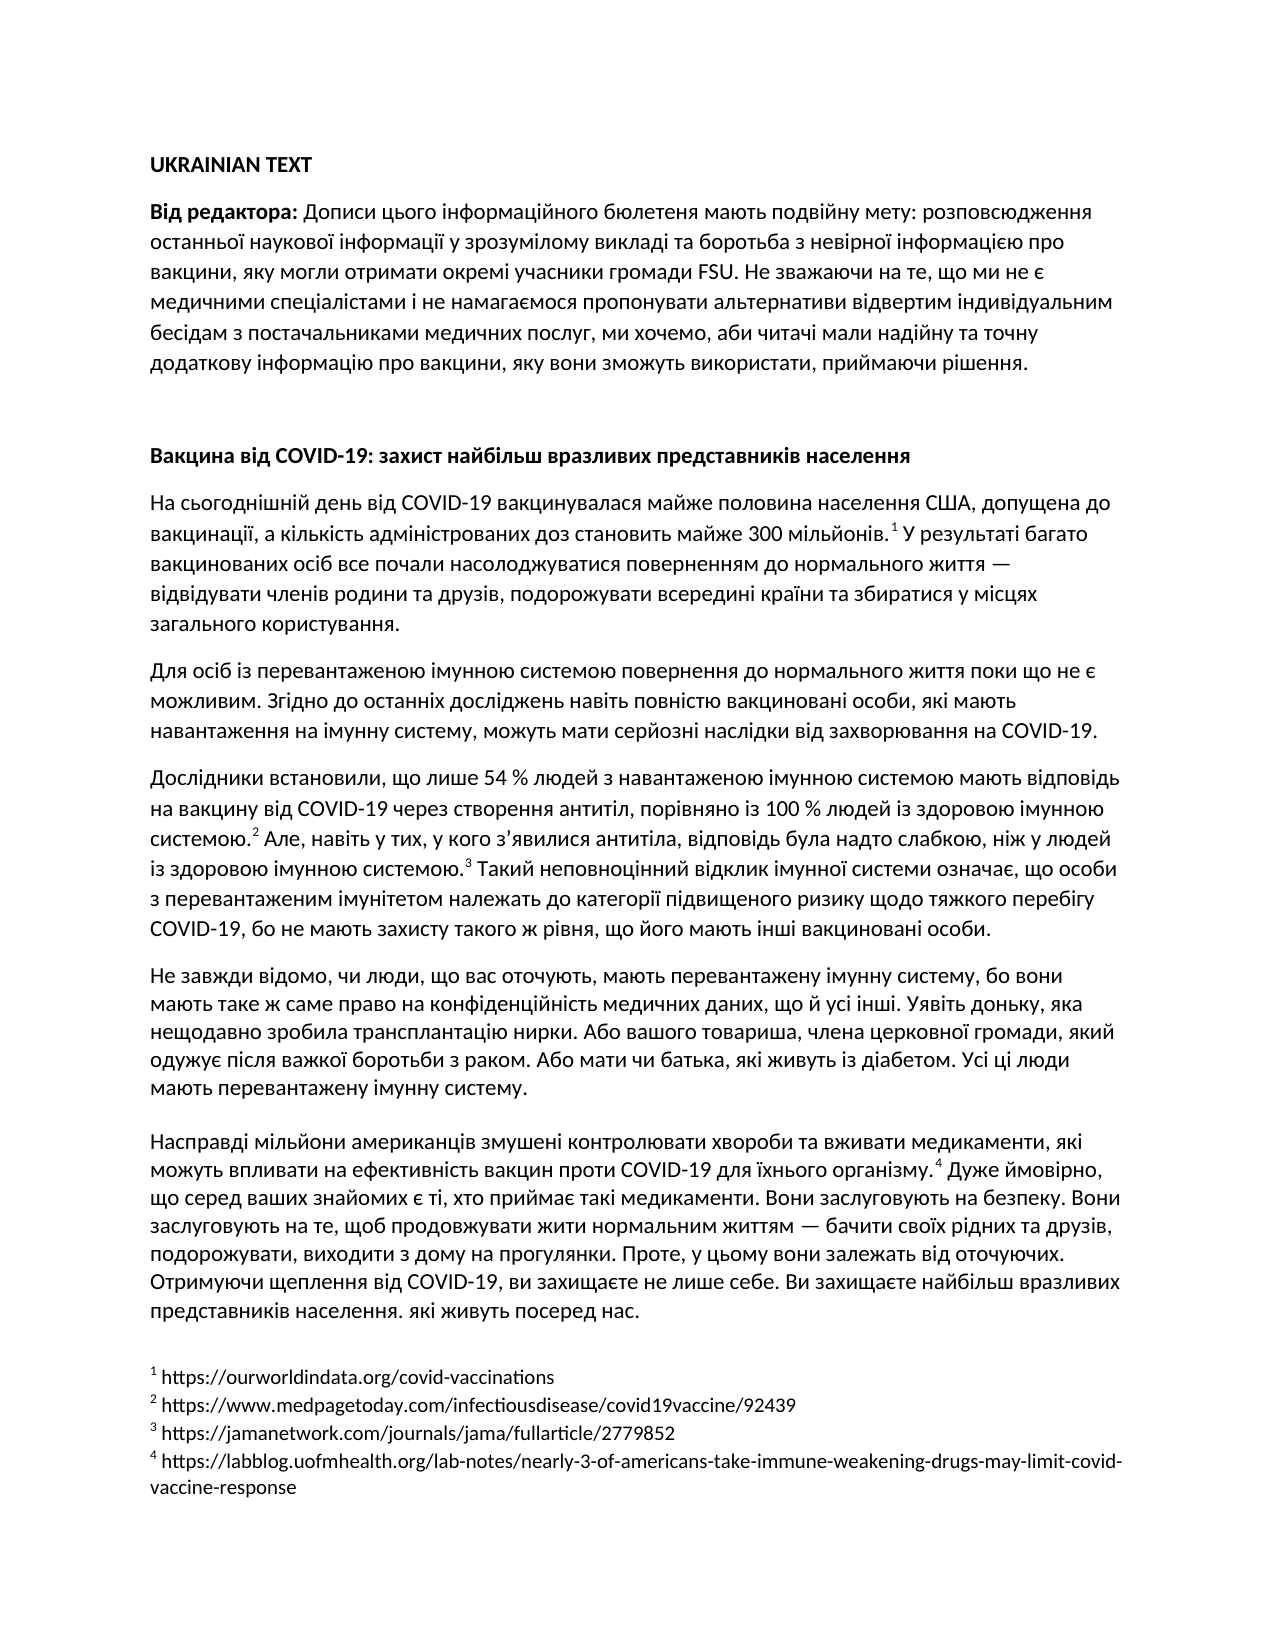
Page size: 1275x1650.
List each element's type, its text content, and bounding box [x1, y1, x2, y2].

text Дослідники встановили, що лише 54 % людей з навантаженою імунною системою мають відповідь на вакцину від COVID-19 через створення антитіл, порівняно із 100 % людей із здоровою імунною системою. Але, навіть у тих, у кого з’явилися антитіла, відповідь була надто слабкою, ніж у людей із здоровою імунною системою. Такий неповноцінний відклик імунної системи означає, що особи з перевантаженим імунітетом належать до категорії підвищеного ризику щодо тяжкого перебігу COVID-19, бо не мають захисту такого ж рівня, що його мають інші вакциновані особи. [150, 763, 1125, 943]
text Не завжди відомо, чи люди, що вас оточують, мають перевантажену імунну систему, бо вони мають таке ж саме право на конфіденційність медичних даних, що й усі інші. Уявіть доньку, яка нещодавно зробила трансплантацію нирки. Або вашого товариша, члена церковної громади, який одужує після важкої боротьби з раком. Або мати чи батька, які живуть із діабетом. Усі ці люди мають перевантажену імунну систему. [150, 961, 1125, 1102]
text Для осіб із перевантаженою імунною системою повернення до нормального життя поки що не є можливим. Згідно до останніх досліджень навіть повністю вакциновані особи, які мають навантаження на імунну систему, можуть мати серйозні наслідки від захворювання на COVID-19. [150, 656, 1125, 745]
text Від редактора: Дописи цього інформаційного бюлетеня мають подвійну мету: розповсюдження останньої наукової інформації у зрозумілому викладі та боротьба з невірної інформацією про вакцини, яку могли отримати окремі учасники громади FSU. Не зважаючи на те, що ми не є медичними спеціалістами і не намагаємося пропонувати альтернативи відвертим індивідуальним бесідам з постачальниками медичних послуг, ми хочемо, аби читачі мали надійну та точну додаткову інформацію про вакцини, яку вони зможуть використати, приймаючи рішення. [150, 197, 1125, 376]
text Насправді мільйони американців змушені контролювати хвороби та вживати медикаменти, які можуть впливати на ефективність вакцин проти COVID-19 для їхнього організму. Дуже ймовірно, що серед ваших знайомих є ті, хто приймає такі медикаменти. Вони заслуговують на безпеку. Вони заслуговують на те, щоб продовжувати жити нормальним життям — бачити своїх рідних та друзів, подорожувати, виходити з дому на прогулянки. Проте, у цьому вони залежать від оточуючих. Отримуючи щеплення від COVID-19, ви захищаєте не лише себе. Ви захищаєте найбільш вразливих представників населення. які живуть посеред нас. [150, 1127, 1125, 1324]
text На сьогоднішній день від COVID-19 вакцинувалася майже половина населення США, допущена до вакцинації, а кількість адміністрованих доз становить майже 300 мільйонів. У результаті багато вакцинованих осіб все почали насолоджуватися поверненням до нормального життя — відвідувати членів родини та друзів, подорожувати всередині країни та збиратися у місцях загального користування. [150, 488, 1125, 637]
text UKRAINIAN TEXT [150, 150, 1125, 178]
text Вакцина від COVID-19: захист найбільш вразливих представників населення [150, 442, 1125, 470]
